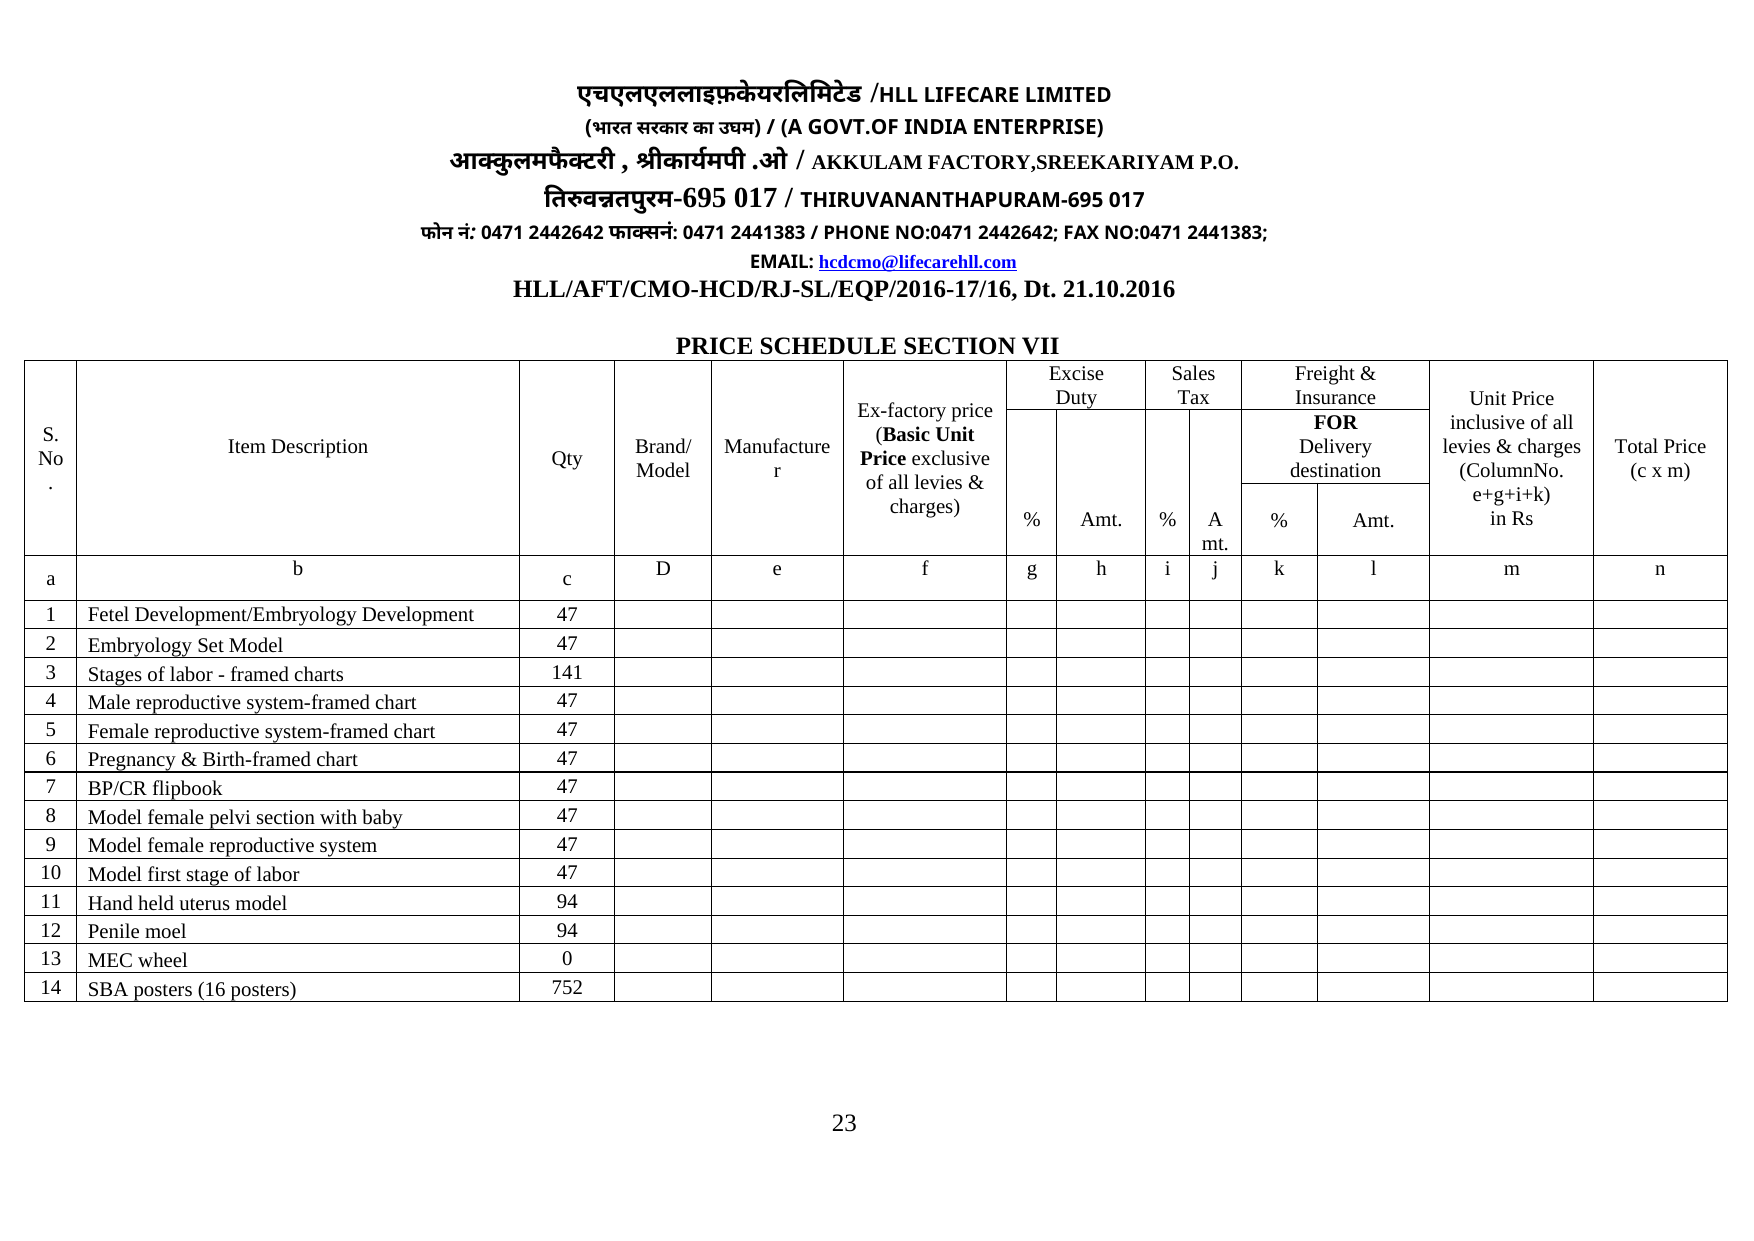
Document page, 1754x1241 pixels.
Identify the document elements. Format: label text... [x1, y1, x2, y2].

table_cell [1057, 773, 1145, 800]
table_cell [1242, 601, 1317, 628]
table_cell [1318, 629, 1429, 657]
table_cell 141 [520, 658, 614, 686]
table_cell [1057, 601, 1145, 628]
table_cell [1594, 773, 1727, 800]
table_cell D [615, 556, 711, 599]
table_header Item Description [77, 361, 519, 555]
table_cell [1007, 744, 1056, 771]
table_cell SBA posters (16 posters) [77, 973, 519, 1001]
table_cell 3 [25, 658, 76, 686]
table_cell [1190, 601, 1241, 628]
table_cell 47 [520, 629, 614, 657]
table_cell [1057, 629, 1145, 657]
table_cell Male reproductive system-framed chart [77, 687, 519, 714]
table_cell 0 [520, 944, 614, 972]
table_cell [844, 859, 1006, 886]
table_cell [615, 601, 711, 628]
table_cell [1430, 629, 1593, 657]
table_cell [1242, 687, 1317, 714]
table_cell [1057, 687, 1145, 714]
table_cell [844, 801, 1006, 829]
table_cell [844, 715, 1006, 743]
table_cell 47 [520, 801, 614, 829]
table_cell [1190, 973, 1241, 1001]
table_cell [1242, 658, 1317, 686]
table_cell [712, 944, 843, 972]
table_cell 94 [520, 916, 614, 943]
table_cell Female reproductive system-framed chart [77, 715, 519, 743]
table_cell [1146, 830, 1189, 857]
table_cell [1242, 715, 1317, 743]
table_cell [1007, 629, 1056, 657]
table_cell [1318, 859, 1429, 886]
table_header Qty [520, 361, 614, 555]
table_cell [1242, 944, 1317, 972]
table_cell [844, 687, 1006, 714]
table_cell [615, 973, 711, 1001]
table_cell [1146, 916, 1189, 943]
table_cell [712, 687, 843, 714]
table_cell 2 [25, 629, 76, 657]
table_cell 4 [25, 687, 76, 714]
table_cell [1318, 715, 1429, 743]
table_cell [1318, 658, 1429, 686]
table_cell [844, 916, 1006, 943]
table_cell [1007, 973, 1056, 1001]
table_cell 47 [520, 715, 614, 743]
table_cell [1318, 944, 1429, 972]
table_cell [1057, 944, 1145, 972]
table_cell [1242, 887, 1317, 915]
table_cell [1318, 887, 1429, 915]
table_cell [712, 859, 843, 886]
table_cell Model female pelvi section with baby [77, 801, 519, 829]
table_cell [1007, 658, 1056, 686]
table_cell 11 [25, 887, 76, 915]
table_cell [1146, 973, 1189, 1001]
table_cell [1057, 973, 1145, 1001]
table_cell [1007, 859, 1056, 886]
table_cell [1430, 973, 1593, 1001]
table_cell [1190, 715, 1241, 743]
table_cell 14 [25, 973, 76, 1001]
table_cell [615, 916, 711, 943]
table_cell i [1146, 556, 1189, 599]
table_cell [1242, 744, 1317, 771]
table_cell [844, 629, 1006, 657]
table_cell [1057, 916, 1145, 943]
table_cell [1594, 830, 1727, 857]
table_cell 6 [25, 744, 76, 771]
table_cell [844, 658, 1006, 686]
table_cell [1146, 687, 1189, 714]
table_cell Amt. [1057, 410, 1145, 555]
table_cell [1594, 887, 1727, 915]
table_cell [1057, 830, 1145, 857]
table_cell % [1007, 410, 1056, 555]
table_cell [1594, 715, 1727, 743]
table_cell [1430, 715, 1593, 743]
table_cell [712, 916, 843, 943]
table_cell [844, 887, 1006, 915]
table_cell [1242, 973, 1317, 1001]
table_cell [1242, 801, 1317, 829]
table_cell l [1318, 556, 1429, 599]
table_cell [1430, 944, 1593, 972]
table_cell [1190, 629, 1241, 657]
table_cell [1146, 601, 1189, 628]
table_cell [1057, 715, 1145, 743]
table_cell [1242, 859, 1317, 886]
table_cell [1007, 601, 1056, 628]
table_cell Model female reproductive system [77, 830, 519, 857]
table_cell [1146, 887, 1189, 915]
table_cell [712, 744, 843, 771]
table_cell [712, 973, 843, 1001]
table_header Total Price (c x m) [1594, 361, 1727, 555]
table_header S. No. [25, 361, 76, 555]
table_cell [1318, 687, 1429, 714]
table_cell [1057, 658, 1145, 686]
table_cell [1057, 801, 1145, 829]
table_cell [1190, 744, 1241, 771]
table_cell [844, 973, 1006, 1001]
table_cell [712, 629, 843, 657]
table_cell 47 [520, 687, 614, 714]
table_cell [1430, 801, 1593, 829]
table_cell [1190, 887, 1241, 915]
table_cell [1146, 744, 1189, 771]
table_cell g [1007, 556, 1056, 599]
table_cell [1430, 887, 1593, 915]
table_cell Embryology Set Model [77, 629, 519, 657]
table_cell [1430, 859, 1593, 886]
table_cell Pregnancy & Birth-framed chart [77, 744, 519, 771]
table_cell [1190, 801, 1241, 829]
table_cell [1190, 658, 1241, 686]
table_cell [1594, 744, 1727, 771]
table_cell [1007, 801, 1056, 829]
table_cell [615, 859, 711, 886]
table_cell [1430, 773, 1593, 800]
table_cell [1146, 658, 1189, 686]
table_cell [1430, 687, 1593, 714]
table_cell [1190, 859, 1241, 886]
table_cell 13 [25, 944, 76, 972]
table_cell Stages of labor - framed charts [77, 658, 519, 686]
table_cell 5 [25, 715, 76, 743]
table_cell [1318, 916, 1429, 943]
table_cell [712, 773, 843, 800]
table_cell [1190, 830, 1241, 857]
table_cell % [1242, 484, 1317, 555]
table_cell [1594, 916, 1727, 943]
table_cell [1190, 944, 1241, 972]
table_cell [844, 830, 1006, 857]
table_cell MEC wheel [77, 944, 519, 972]
table_cell [615, 744, 711, 771]
table_cell [615, 801, 711, 829]
table_cell 47 [520, 773, 614, 800]
table_header Manufacturer [712, 361, 843, 555]
table_cell [844, 744, 1006, 771]
table_cell [1242, 916, 1317, 943]
table_cell [1007, 773, 1056, 800]
table_cell [615, 887, 711, 915]
table_header Brand/Model [615, 361, 711, 555]
table_cell [1318, 773, 1429, 800]
table_cell Hand held uterus model [77, 887, 519, 915]
table_cell 752 [520, 973, 614, 1001]
table_cell [615, 687, 711, 714]
table_cell [615, 773, 711, 800]
table_cell [1242, 629, 1317, 657]
table_cell [1318, 973, 1429, 1001]
table_cell [1242, 773, 1317, 800]
table_cell [712, 801, 843, 829]
table_cell [1146, 715, 1189, 743]
table_cell [1146, 773, 1189, 800]
table_cell j [1190, 556, 1241, 599]
table_cell [712, 715, 843, 743]
table_cell [615, 830, 711, 857]
table_cell [1430, 744, 1593, 771]
table_cell [1007, 715, 1056, 743]
table_cell 8 [25, 801, 76, 829]
table_cell [1594, 801, 1727, 829]
table_cell [1146, 801, 1189, 829]
table_header Unit Price inclusive of all levies & charges (ColumnNo. e+g+i+k) in Rs [1430, 361, 1593, 555]
table_cell [844, 773, 1006, 800]
table_cell [1430, 830, 1593, 857]
table_cell [1594, 601, 1727, 628]
table_cell m [1430, 556, 1593, 599]
table_cell [1007, 830, 1056, 857]
table_cell [1318, 801, 1429, 829]
text PRICE SCHEDULE SECTION VII [94, 331, 1641, 360]
table_cell % [1146, 410, 1189, 555]
table_cell a [25, 556, 76, 599]
table_cell [1007, 944, 1056, 972]
table_cell 47 [520, 830, 614, 857]
table_cell [1318, 744, 1429, 771]
table_cell [1146, 859, 1189, 886]
table_cell 12 [25, 916, 76, 943]
table_cell 47 [520, 744, 614, 771]
table_cell [615, 944, 711, 972]
table_header Ex-factory price (Basic Unit Price exclusive of all levies & charges) [844, 361, 1006, 555]
table_cell [1146, 944, 1189, 972]
table_cell [1190, 916, 1241, 943]
table_cell [1594, 973, 1727, 1001]
table_cell 9 [25, 830, 76, 857]
table_cell [1007, 916, 1056, 943]
table_cell [844, 601, 1006, 628]
table_cell [844, 944, 1006, 972]
table_cell 47 [520, 601, 614, 628]
table_cell [1318, 830, 1429, 857]
table_cell f [844, 556, 1006, 599]
table_cell [1594, 944, 1727, 972]
table_cell Penile moel [77, 916, 519, 943]
table_cell [1057, 887, 1145, 915]
table_cell BP/CR flipbook [77, 773, 519, 800]
table_cell [1430, 916, 1593, 943]
table_cell [712, 601, 843, 628]
table_cell Model first stage of labor [77, 859, 519, 886]
table_cell [1190, 773, 1241, 800]
table_cell 47 [520, 859, 614, 886]
table_cell [712, 830, 843, 857]
table_cell [1594, 629, 1727, 657]
table_cell [615, 629, 711, 657]
table_cell k [1242, 556, 1317, 599]
table_cell [1057, 859, 1145, 886]
table_cell [1430, 601, 1593, 628]
table_cell [1146, 629, 1189, 657]
table_cell [1190, 687, 1241, 714]
table_cell n [1594, 556, 1727, 599]
table_cell [1594, 687, 1727, 714]
table_cell [1007, 887, 1056, 915]
table_cell [615, 658, 711, 686]
table_cell b [77, 556, 519, 599]
table_cell 94 [520, 887, 614, 915]
table_cell Fetel Development/Embryology Development [77, 601, 519, 628]
table_cell [1594, 658, 1727, 686]
table_cell h [1057, 556, 1145, 599]
table_cell [712, 887, 843, 915]
table_cell 1 [25, 601, 76, 628]
table_cell [712, 658, 843, 686]
table_cell [1057, 744, 1145, 771]
table_cell 7 [25, 773, 76, 800]
table_cell [1242, 830, 1317, 857]
table_cell [1318, 601, 1429, 628]
table_cell [1430, 658, 1593, 686]
table_cell Amt. [1318, 484, 1429, 555]
table_cell [1007, 687, 1056, 714]
table_cell [1594, 859, 1727, 886]
table_cell c [520, 556, 614, 599]
table_cell e [712, 556, 843, 599]
table_cell 10 [25, 859, 76, 886]
table_cell [615, 715, 711, 743]
